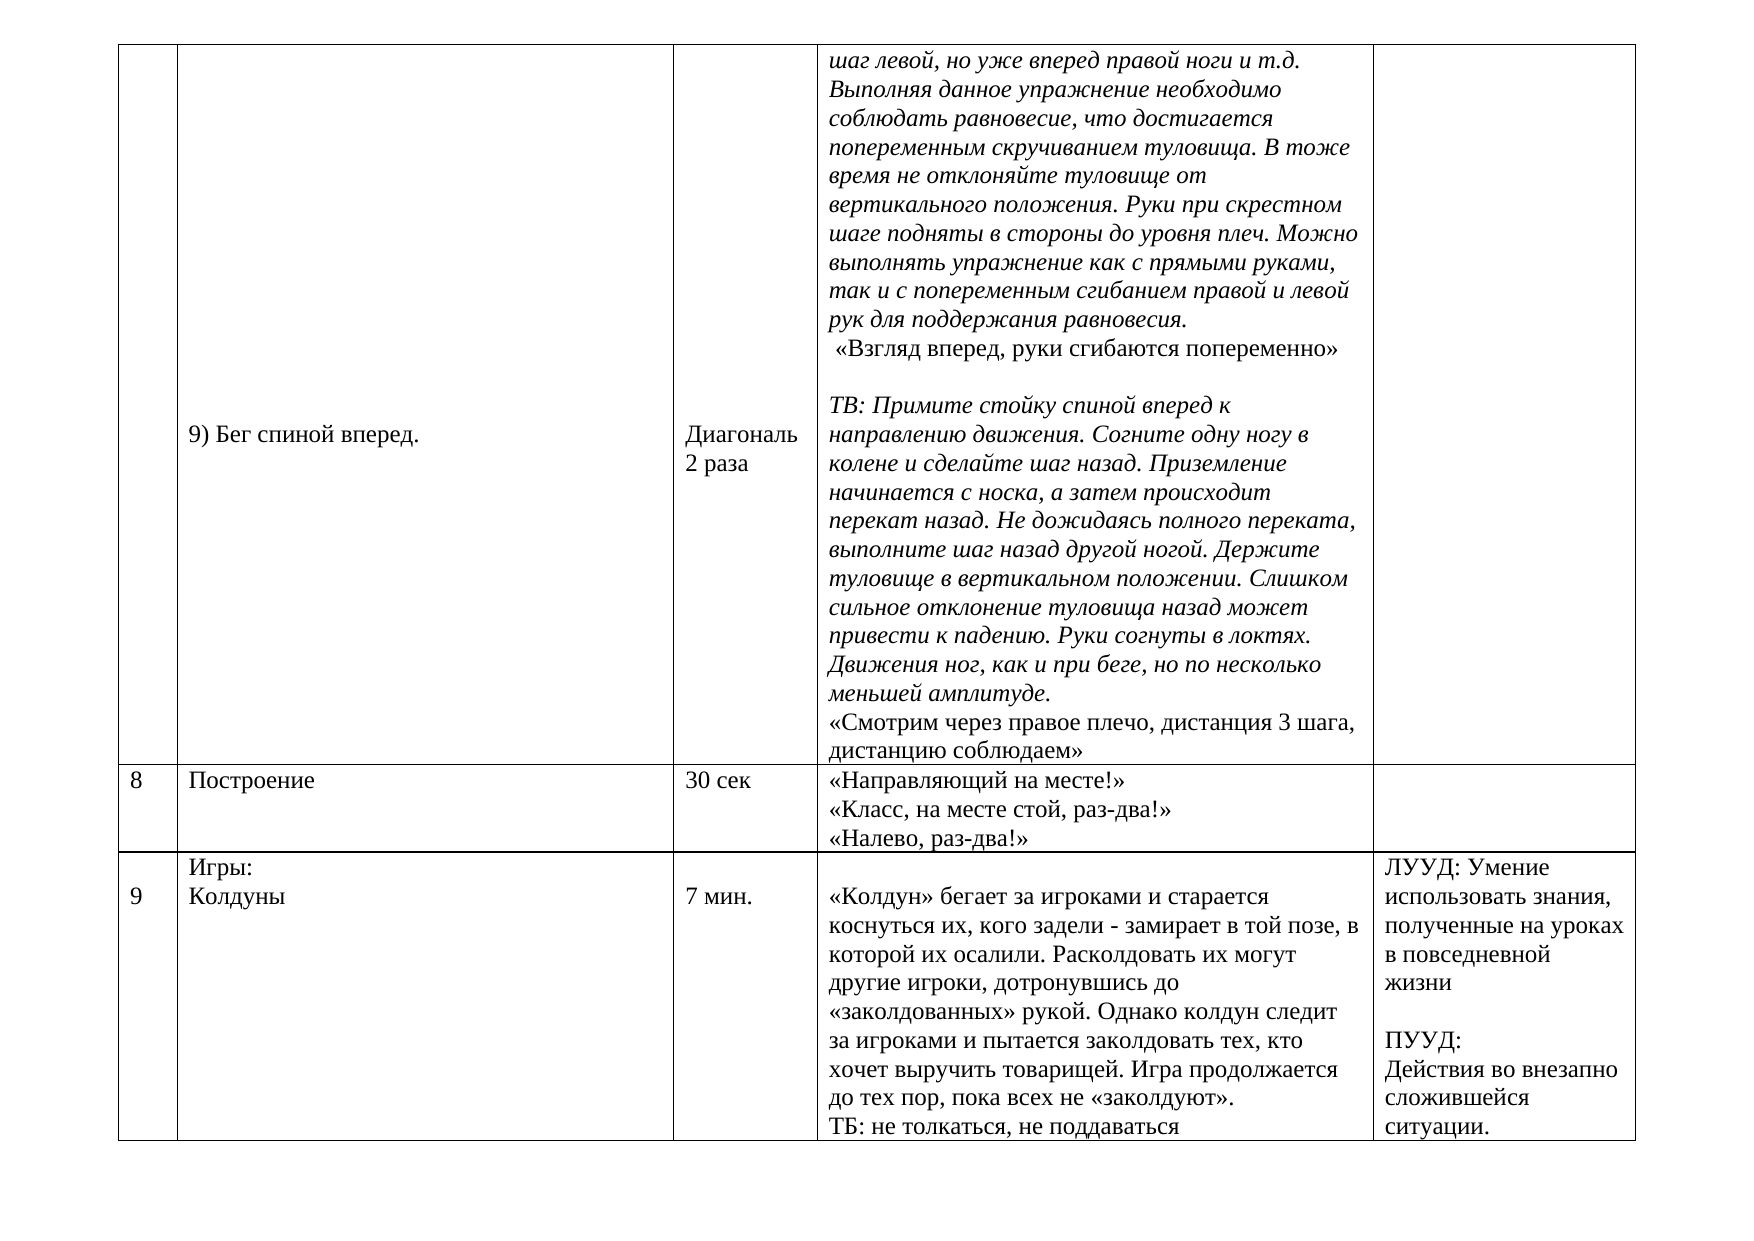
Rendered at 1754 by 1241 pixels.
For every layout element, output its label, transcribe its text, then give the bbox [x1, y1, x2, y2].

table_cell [1374, 45, 1635, 764]
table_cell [1374, 853, 1635, 1140]
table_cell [674, 45, 817, 764]
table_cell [818, 853, 1373, 1140]
table_cell Построение [178, 765, 673, 851]
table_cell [178, 45, 673, 764]
table_cell 7 мин. 7,5 мин. [674, 853, 817, 1140]
table_cell 9 [119, 853, 177, 1140]
table_cell «Направляющий на месте!» «Класс, на месте стой, раз-два!» «Налево, раз-два!» [818, 765, 1373, 851]
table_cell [818, 45, 1373, 764]
table_cell 7 [119, 45, 177, 764]
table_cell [178, 853, 673, 1140]
table_cell 8 [119, 765, 177, 851]
table_cell [1374, 765, 1635, 851]
table_cell 30 сек [674, 765, 817, 851]
